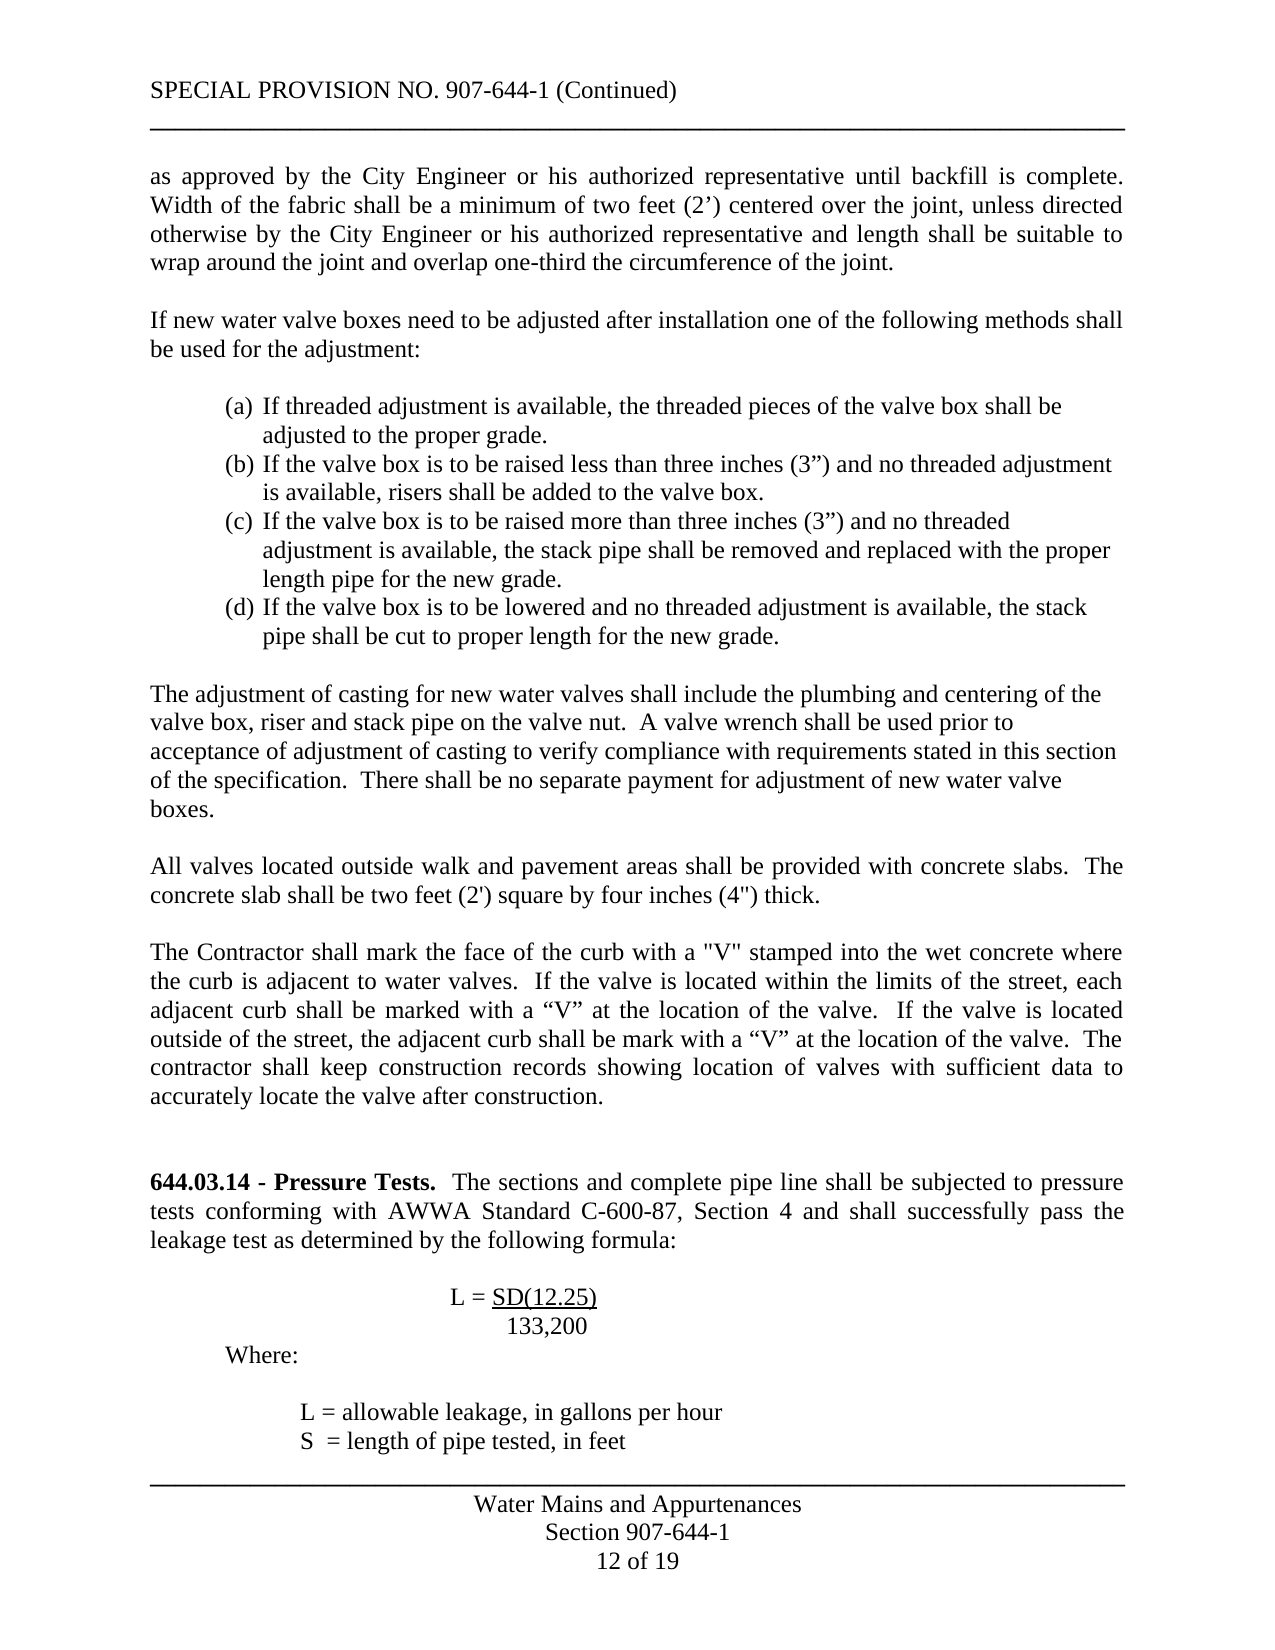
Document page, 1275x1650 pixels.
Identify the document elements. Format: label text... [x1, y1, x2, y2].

text L = allowable leakage, in gallons per hour [150, 1397, 1125, 1426]
text L = SD(12.25) [150, 1282, 1125, 1311]
list If the valve box is to be raised less than three inches (3”) and no threaded adjustment is available, risers shall be added to the valve box. [225, 449, 1125, 506]
text S = length of pipe tested, in feet [150, 1426, 1125, 1455]
subtitle The adjustment of casting for new water valves shall include the plumbing and centering of the valve box, riser and stack pipe on the valve nut. A valve wrench shall be used prior to acceptance of adjustment of casting to verify compliance with requirements stated in this section of the specification. There shall be no separate payment for adjustment of new water valve boxes. [150, 679, 1125, 822]
text All valves located outside walk and pavement areas shall be provided with concrete slabs. The concrete slab shall be two feet (2') square by four inches (4") thick. [150, 851, 1125, 909]
text 133,200 [150, 1311, 1125, 1340]
list If the valve box is to be raised more than three inches (3”) and no threaded adjustment is available, the stack pipe shall be removed and replaced with the proper length pipe for the new grade. [225, 506, 1125, 592]
text If new water valve boxes need to be adjusted after installation one of the following methods shall be used for the adjustment: [150, 305, 1125, 362]
text Where: [150, 1340, 1125, 1369]
text The Contractor shall mark the face of the curb with a "V" stamped into the wet concrete where the curb is adjacent to water valves. If the valve is located within the limits of the street, each adjacent curb shall be marked with a “V” at the location of the valve. If the valve is located outside of the street, the adjacent curb shall be mark with a “V” at the location of the valve. The contractor shall keep construction records showing location of valves with sufficient data to accurately locate the valve after construction. [150, 937, 1125, 1110]
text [150, 161, 1125, 276]
text 644.03.14 - Pressure Tests. The sections and complete pipe line shall be subjected to pressure tests conforming with AWWA Standard C-600-87, Section 4 and shall successfully pass the leakage test as determined by the following formula: [150, 1167, 1125, 1254]
list If threaded adjustment is available, the threaded pieces of the valve box shall be adjusted to the proper grade. [225, 391, 1125, 449]
list If the valve box is to be lowered and no threaded adjustment is available, the stack pipe shall be cut to proper length for the new grade. [225, 592, 1125, 650]
